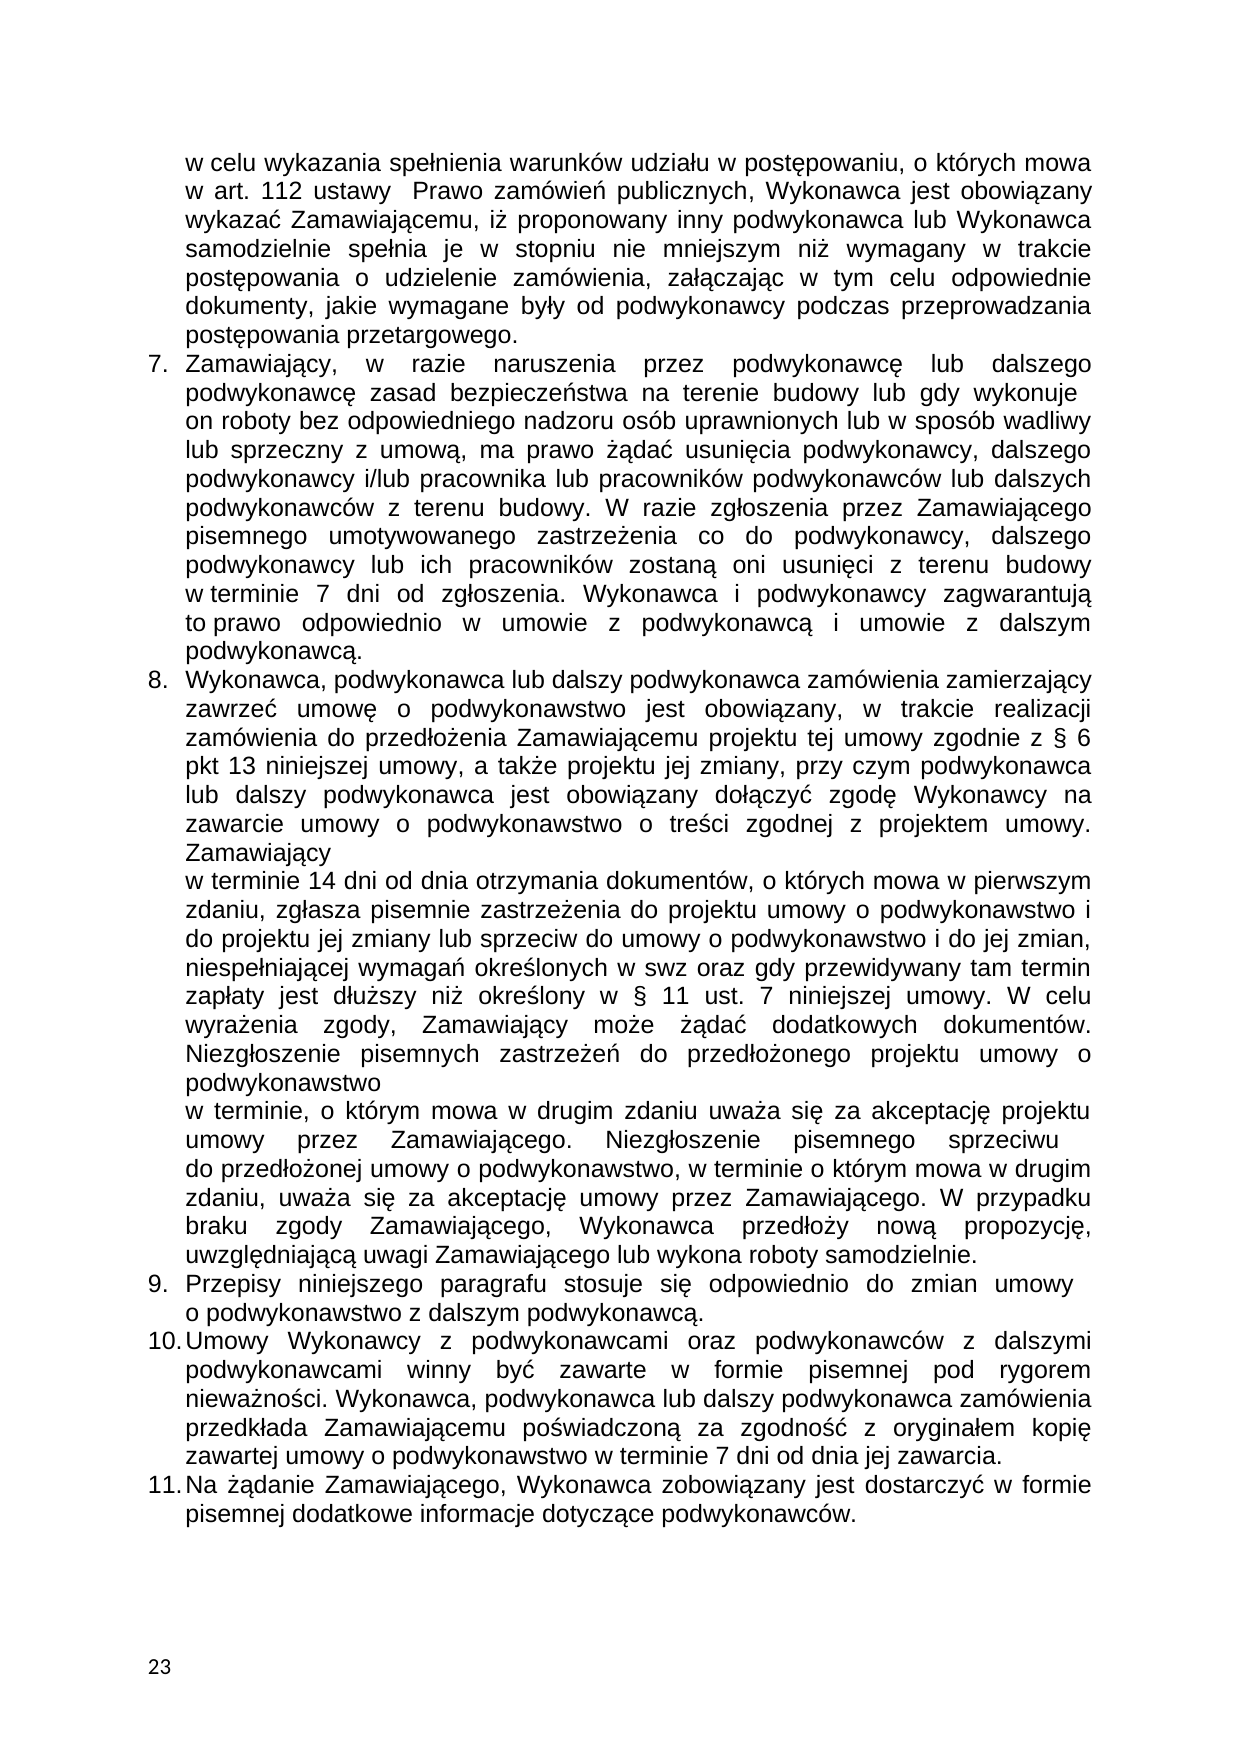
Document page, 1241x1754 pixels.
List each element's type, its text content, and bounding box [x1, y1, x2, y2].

list Zamawiający, w razie naruszenia przez podwykonawcę lub dalszego podwykonawcę zasad bezpieczeństwa na terenie budowy lub gdy wykonuje on roboty bez odpowiedniego nadzoru osób uprawnionych lub w sposób wadliwy lub sprzeczny z umową, ma prawo żądać usunięcia podwykonawcy, dalszego podwykonawcy i/lub pracownika lub pracowników podwykonawców lub dalszych podwykonawców z terenu budowy. W razie zgłoszenia przez Zamawiającego pisemnego umotywowanego zastrzeżenia co do podwykonawcy, dalszego podwykonawcy lub ich pracowników zostaną oni usunięci z terenu budowy w terminie 7 dni od zgłoszenia. Wykonawca i podwykonawcy zagwarantują to prawo odpowiednio w umowie z podwykonawcą i umowie z dalszym podwykonawcą. [148, 349, 1093, 665]
list Wykonawca, podwykonawca lub dalszy podwykonawca zamówienia zamierzający zawrzeć umowę o podwykonawstwo jest obowiązany, w trakcie realizacji zamówienia do przedłożenia Zamawiającemu projektu tej umowy zgodnie z § 6 pkt 13 niniejszej umowy, a także projektu jej zmiany, przy czym podwykonawca lub dalszy podwykonawca jest obowiązany dołączyć zgodę Wykonawcy na zawarcie umowy o podwykonawstwo o treści zgodnej z projektem umowy. Zamawiający w terminie 14 dni od dnia otrzymania dokumentów, o których mowa w pierwszym zdaniu, zgłasza pisemnie zastrzeżenia do projektu umowy o podwykonawstwo i do projektu jej zmiany lub sprzeciw do umowy o podwykonawstwo i do jej zmian, niespełniającej wymagań określonych w swz oraz gdy przewidywany tam termin zapłaty jest dłuższy niż określony w § 11 ust. 7 niniejszej umowy. W celu wyrażenia zgody, Zamawiający może żądać dodatkowych dokumentów. Niezgłoszenie pisemnych zastrzeżeń do przedłożonego projektu umowy o podwykonawstwo w terminie, o którym mowa w drugim zdaniu uważa się za akceptację projektu umowy przez Zamawiającego. Niezgłoszenie pisemnego sprzeciwu do przedłożonej umowy o podwykonawstwo, w terminie o którym mowa w drugim zdaniu, uważa się za akceptację umowy przez Zamawiającego. W przypadku braku zgody Zamawiającego, Wykonawca przedłoży nową propozycję, uwzględniającą uwagi Zamawiającego lub wykona roboty samodzielnie. [148, 665, 1093, 1269]
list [148, 148, 1093, 349]
list Umowy Wykonawcy z podwykonawcami oraz podwykonawców z dalszymi podwykonawcami winny być zawarte w formie pisemnej pod rygorem nieważności. Wykonawca, podwykonawca lub dalszy podwykonawca zamówienia przedkłada Zamawiającemu poświadczoną za zgodność z oryginałem kopię zawartej umowy o podwykonawstwo w terminie 7 dni od dnia jej zawarcia. [148, 1326, 1093, 1470]
list Przepisy niniejszego paragrafu stosuje się odpowiednio do zmian umowy o podwykonawstwo z dalszym podwykonawcą. [148, 1269, 1093, 1326]
list Na żądanie Zamawiającego, Wykonawca zobowiązany jest dostarczyć w formie pisemnej dodatkowe informacje dotyczące podwykonawców. [148, 1470, 1093, 1528]
